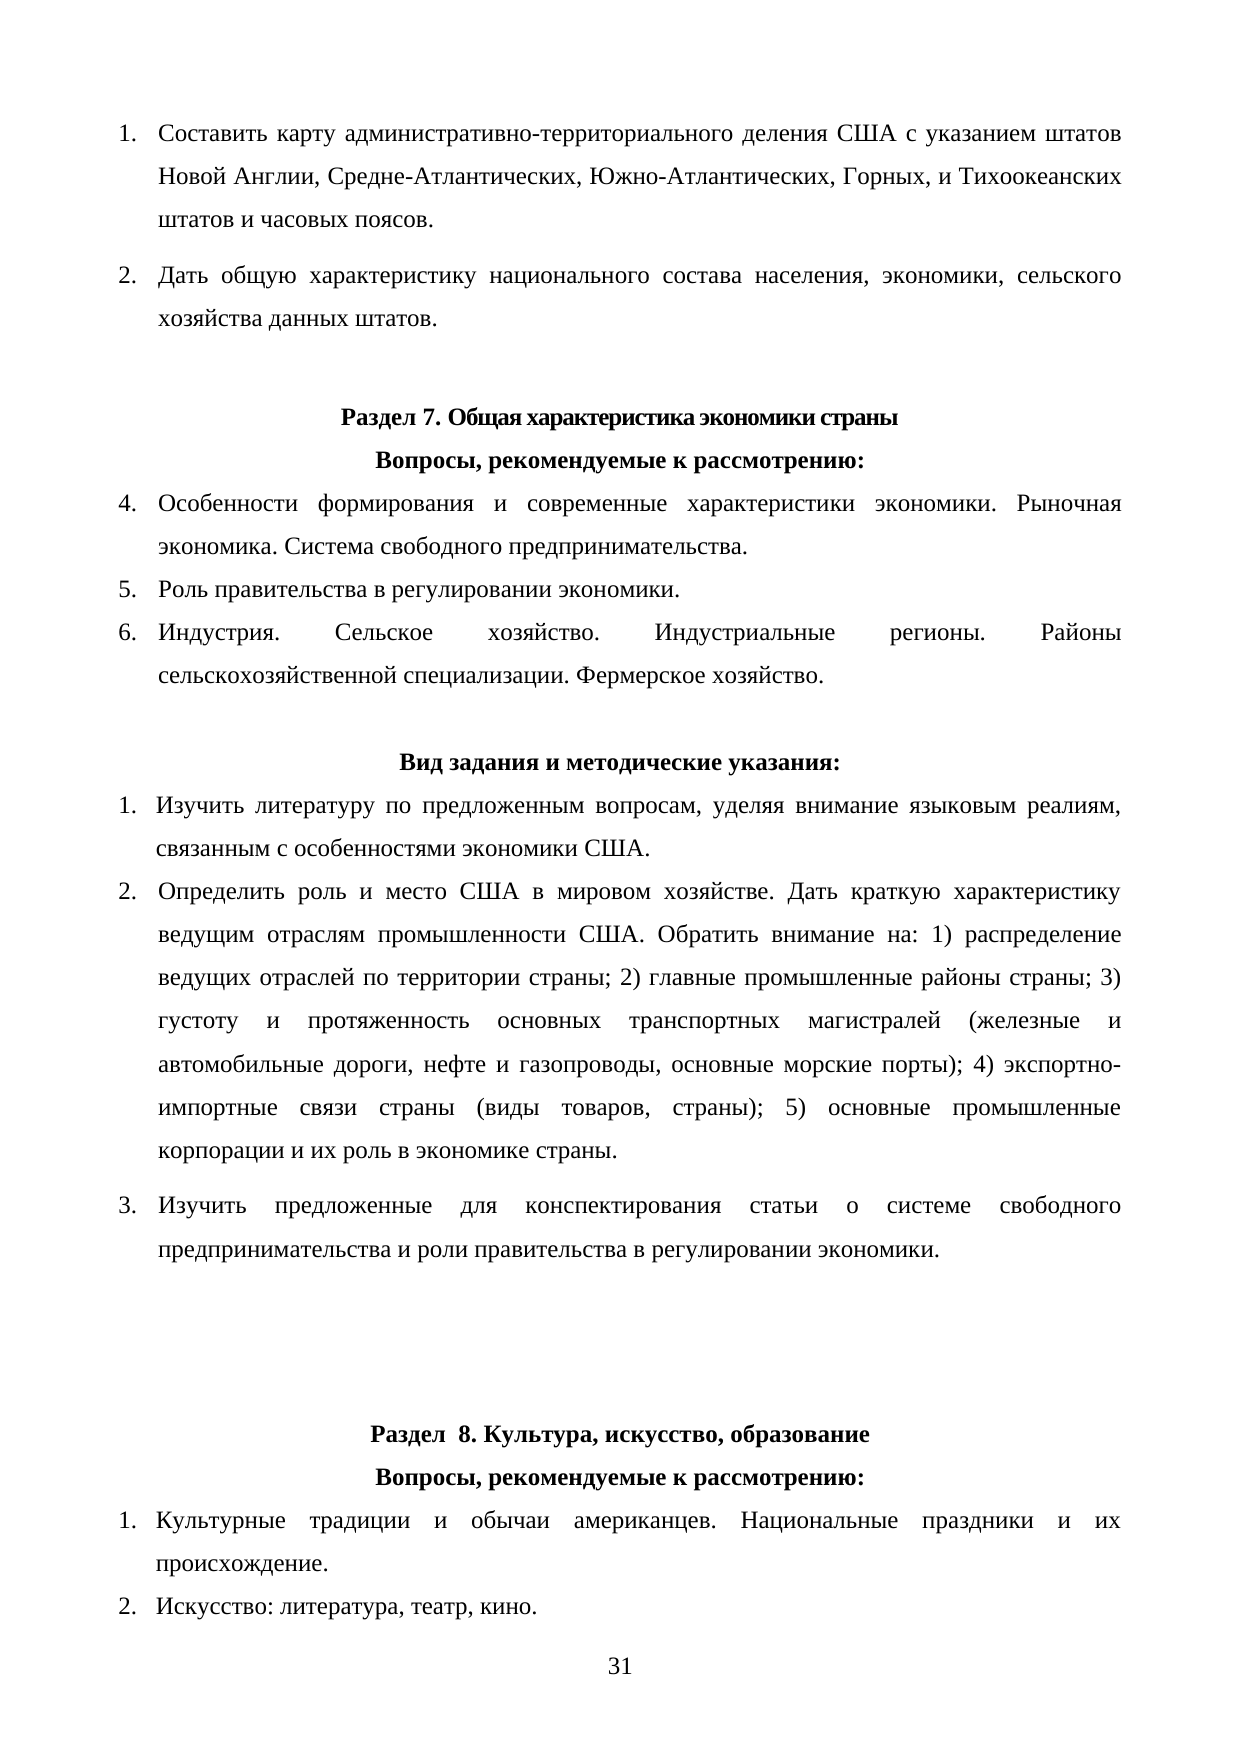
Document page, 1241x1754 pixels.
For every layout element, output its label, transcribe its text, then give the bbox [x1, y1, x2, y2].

list Особенности формирования и современные характеристики экономики. Рыночная экономика. Система свободного предпринимательства. [118, 488, 1122, 560]
list Культурные традиции и обычаи американцев. Национальные праздники и их происхождение. [118, 1505, 1122, 1577]
list Индустрия. Сельское хозяйство. Индустриальные регионы. Районы сельскохозяйственной специализации. Фермерское хозяйство. [118, 617, 1122, 689]
text Раздел 8. Культура, искусство, образование [118, 1419, 1122, 1447]
text Раздел 7. Общая характеристика экономики страны [118, 402, 1122, 431]
text Вопросы, рекомендуемые к рассмотрению: [118, 445, 1122, 474]
text Вид задания и методические указания: [118, 747, 1122, 776]
text Вопросы, рекомендуемые к рассмотрению: [118, 1462, 1122, 1491]
list Составить карту административно-территориального деления США с указанием штатов Новой Англии, Средне-Атлантических, Южно-Атлантических, Горных, и Тихоокеанских штатов и часовых поясов. [118, 118, 1122, 233]
list Определить роль и место США в мировом хозяйстве. Дать краткую характеристику ведущим отраслям промышленности США. Обратить внимание на: 1) распределение ведущих отраслей по территории страны; 2) главные промышленные районы страны; 3) густоту и протяженность основных транспортных магистралей (железные и автомобильные дороги, нефте и газопроводы, основные морские порты); 4) экспортно-импортные связи страны (виды товаров, страны); 5) основные промышленные корпорации и их роль в экономике страны. [118, 876, 1122, 1164]
list Дать общую характеристику национального состава населения, экономики, сельского хозяйства данных штатов. [118, 260, 1122, 332]
list Изучить литературу по предложенным вопросам, уделяя внимание языковым реалиям, связанным с особенностями экономики США. [118, 790, 1122, 862]
list Искусство: литература, театр, кино. [118, 1591, 1122, 1620]
list Роль правительства в регулировании экономики. [118, 574, 1122, 603]
list Изучить предложенные для конспектирования статьи о системе свободного предпринимательства и роли правительства в регулировании экономики. [118, 1191, 1122, 1262]
